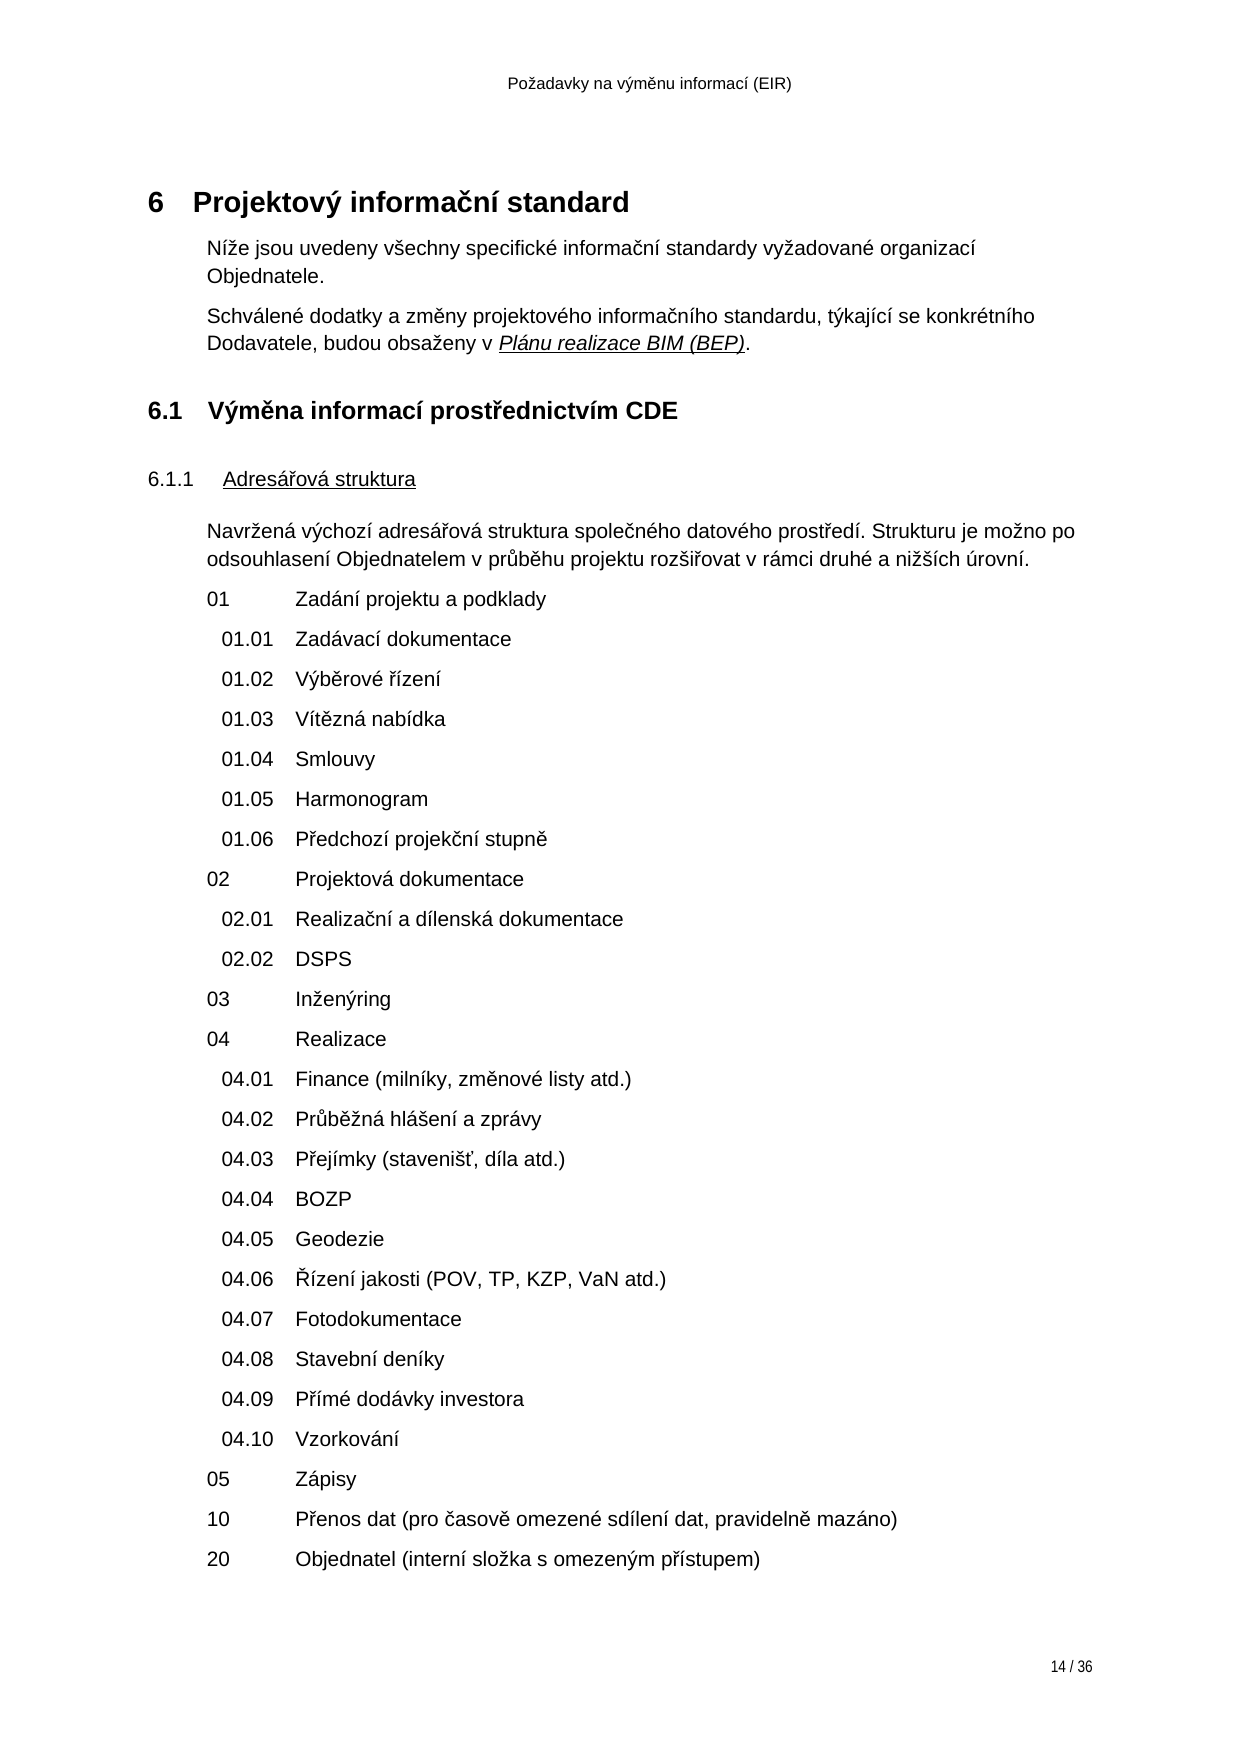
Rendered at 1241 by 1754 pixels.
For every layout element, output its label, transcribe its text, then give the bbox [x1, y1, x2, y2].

text Schválené dodatky a změny projektového informačního standardu, týkající se konkrétního Dodavatele, budou obsaženy v Plánu realizace BIM (BEP). [207, 304, 1093, 355]
text 01.05 Harmonogram [221, 787, 1093, 811]
subtitle Adresářová struktura [148, 467, 1093, 491]
text 01.06 Předchozí projekční stupně [221, 827, 1093, 851]
text Níže jsou uvedeny všechny specifické informační standardy vyžadované organizací Objednatele. [207, 236, 1093, 288]
text Navržená výchozí adresářová struktura společného datového prostředí. Strukturu je možno po odsouhlasení Objednatelem v průběhu projektu rozšiřovat v rámci druhé a nižších úrovní. [207, 519, 1093, 571]
text 20 Objednatel (interní složka s omezeným přístupem) [207, 1547, 1093, 1571]
text 04.01 Finance (milníky, změnové listy atd.) [221, 1067, 1093, 1091]
text 01.04 Smlouvy [221, 747, 1093, 771]
text 02.02 DSPS [207, 947, 1093, 971]
text 04.10 Vzorkování [221, 1427, 1093, 1451]
text 04.02 Průběžná hlášení a zprávy [221, 1107, 1093, 1131]
text 01.02 Výběrové řízení [221, 667, 1093, 691]
text 01.03 Vítězná nabídka [221, 707, 1093, 731]
text 04.06 Řízení jakosti (POV, TP, KZP, VaN atd.) [221, 1267, 1093, 1291]
text 05 Zápisy [207, 1467, 1093, 1491]
text 02 Projektová dokumentace [207, 867, 1093, 891]
text 02.01 Realizační a dílenská dokumentace [207, 907, 1093, 931]
subtitle Výměna informací prostřednictvím CDE [148, 396, 1093, 425]
text 04.08 Stavební deníky [221, 1347, 1093, 1371]
text 03 Inženýring [207, 987, 1093, 1011]
text 01.01 Zadávací dokumentace [221, 627, 1093, 651]
text 04.04 BOZP [221, 1187, 1093, 1211]
subtitle Projektový informační standard [148, 185, 1093, 219]
text 10 Přenos dat (pro časově omezené sdílení dat, pravidelně mazáno) [207, 1507, 1093, 1531]
text 04 Realizace [207, 1027, 1093, 1051]
text 04.07 Fotodokumentace [221, 1307, 1093, 1331]
text 04.05 Geodezie [221, 1227, 1093, 1251]
text 04.09 Přímé dodávky investora [221, 1387, 1093, 1411]
text 04.03 Přejímky (stavenišť, díla atd.) [221, 1147, 1093, 1171]
text 01 Zadání projektu a podklady [207, 587, 1093, 611]
